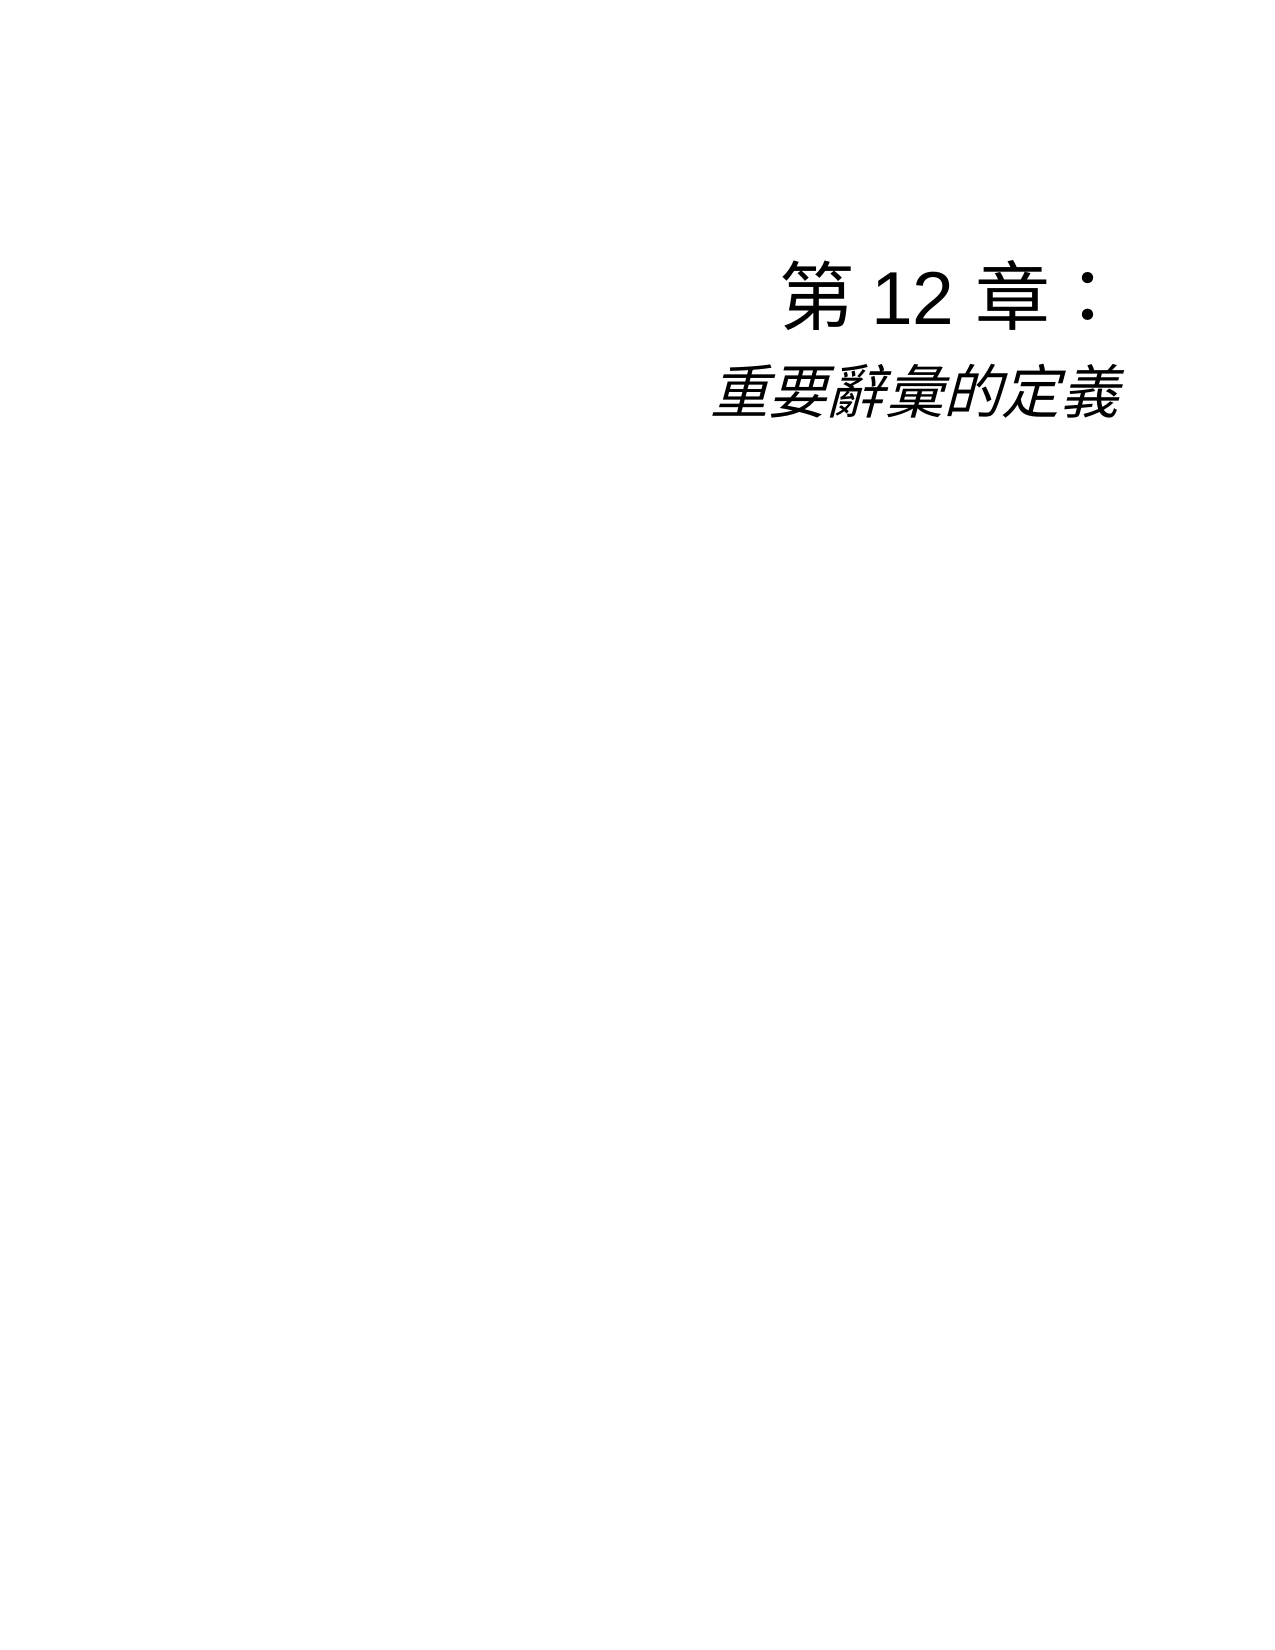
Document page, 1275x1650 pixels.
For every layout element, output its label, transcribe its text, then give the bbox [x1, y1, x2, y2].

subtitle 第 12 章： 重要辭彙的定義 [150, 237, 1125, 430]
